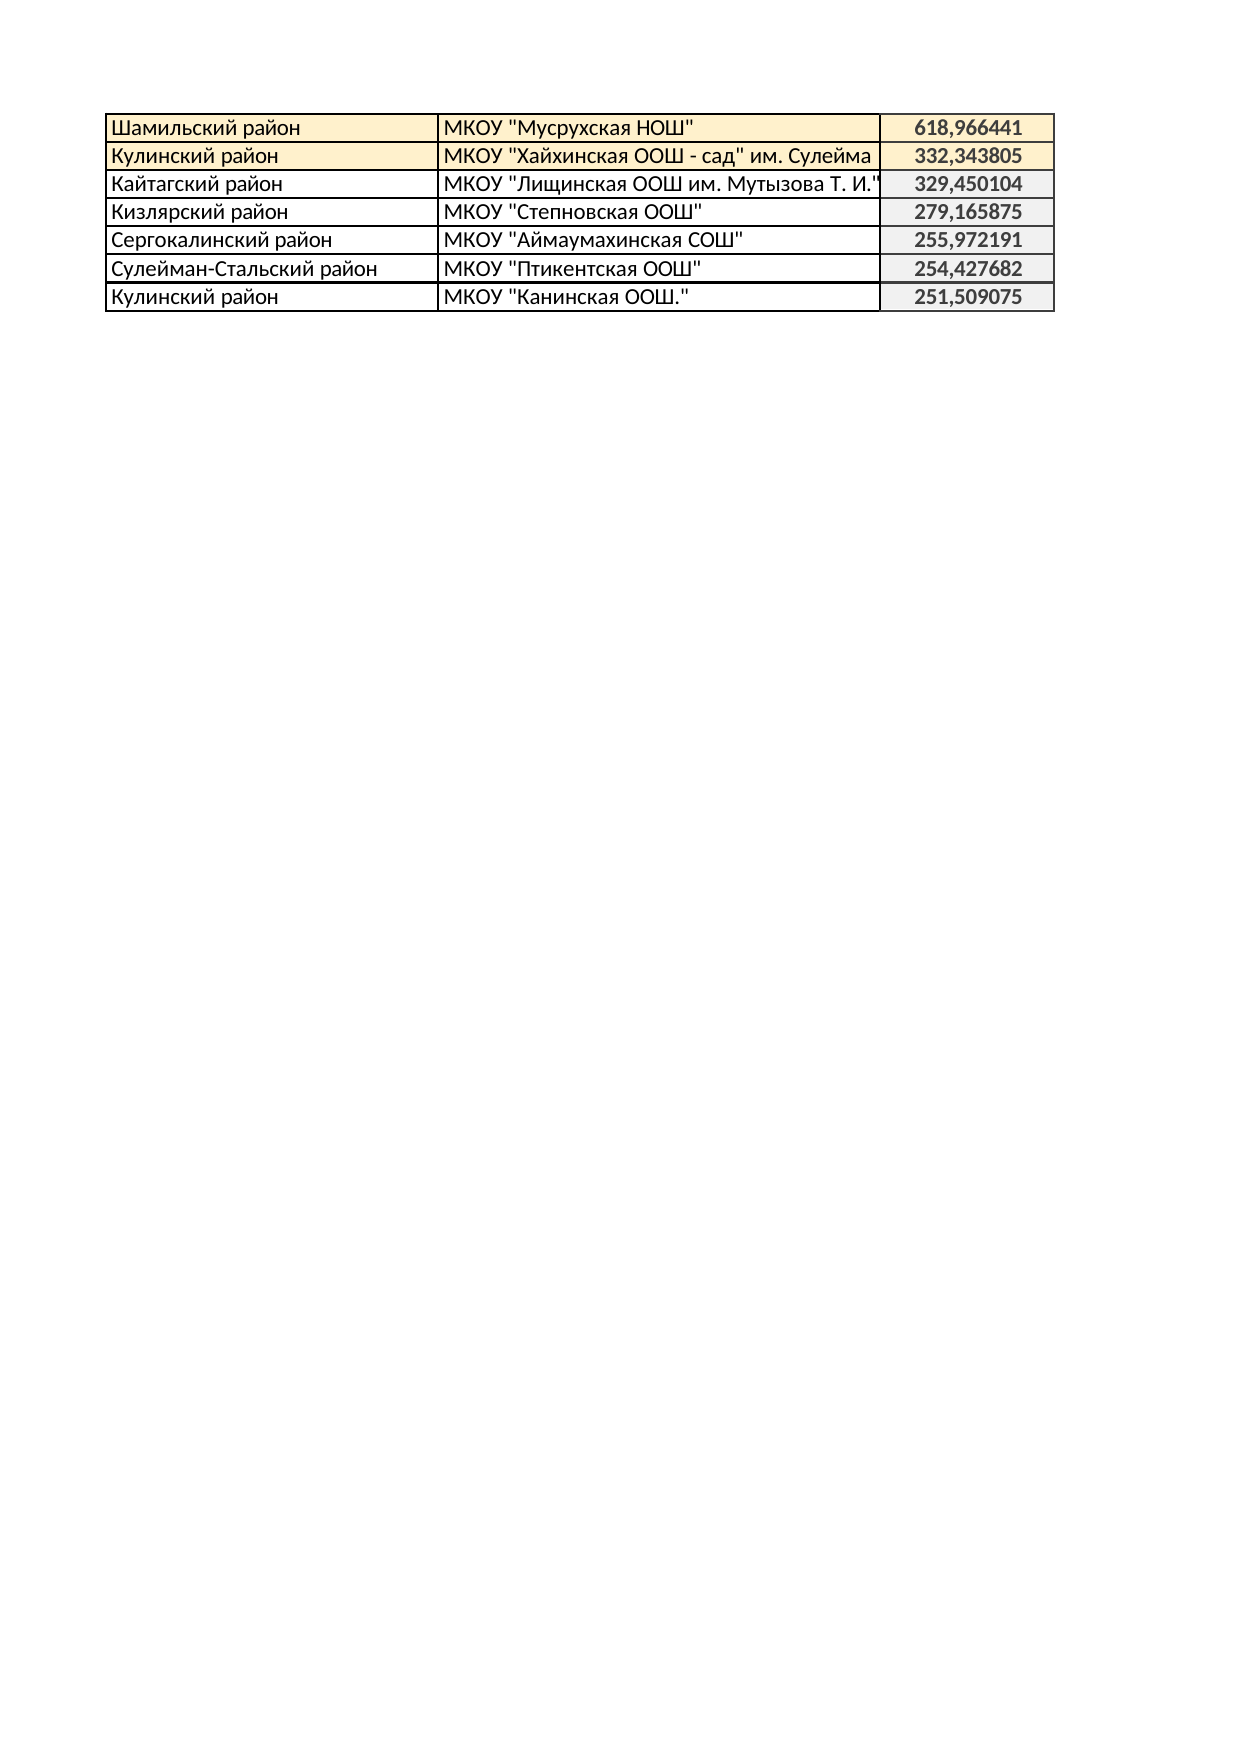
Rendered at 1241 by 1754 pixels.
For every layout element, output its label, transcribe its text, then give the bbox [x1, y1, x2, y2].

table_cell МКОУ "Хайхинская ООШ - сад" им. Сулейма [439, 143, 879, 169]
table_cell Сергокалинский район [107, 227, 437, 253]
table_cell Кайтагский район [107, 171, 437, 197]
table_cell Кизлярский район [107, 199, 437, 225]
table_cell МКОУ "Птикентская ООШ" [439, 255, 879, 281]
table_cell МКОУ "Степновская ООШ" [439, 199, 879, 225]
table_cell МКОУ "Канинская ООШ." [439, 284, 879, 309]
table_cell МКОУ "Лищинская ООШ им. Мутызова Т. И." [439, 171, 879, 197]
table_cell Кулинский район [107, 284, 437, 309]
table_cell 255,972191 [881, 227, 1053, 253]
table_cell 254,427682 [881, 255, 1053, 281]
table_cell МКОУ "Мусрухская НОШ" [439, 115, 879, 141]
table_cell МКОУ "Аймаумахинская СОШ" [439, 227, 879, 253]
table_cell 251,509075 [881, 284, 1053, 309]
table_cell 332,343805 [881, 143, 1053, 169]
table_cell Сулейман-Стальский район [107, 255, 437, 281]
table_cell 618,966441 [881, 115, 1053, 141]
table_cell Шамильский район [107, 115, 437, 141]
table_cell 279,165875 [881, 199, 1053, 225]
table_cell 329,450104 [881, 171, 1053, 197]
table_cell Кулинский район [107, 143, 437, 169]
